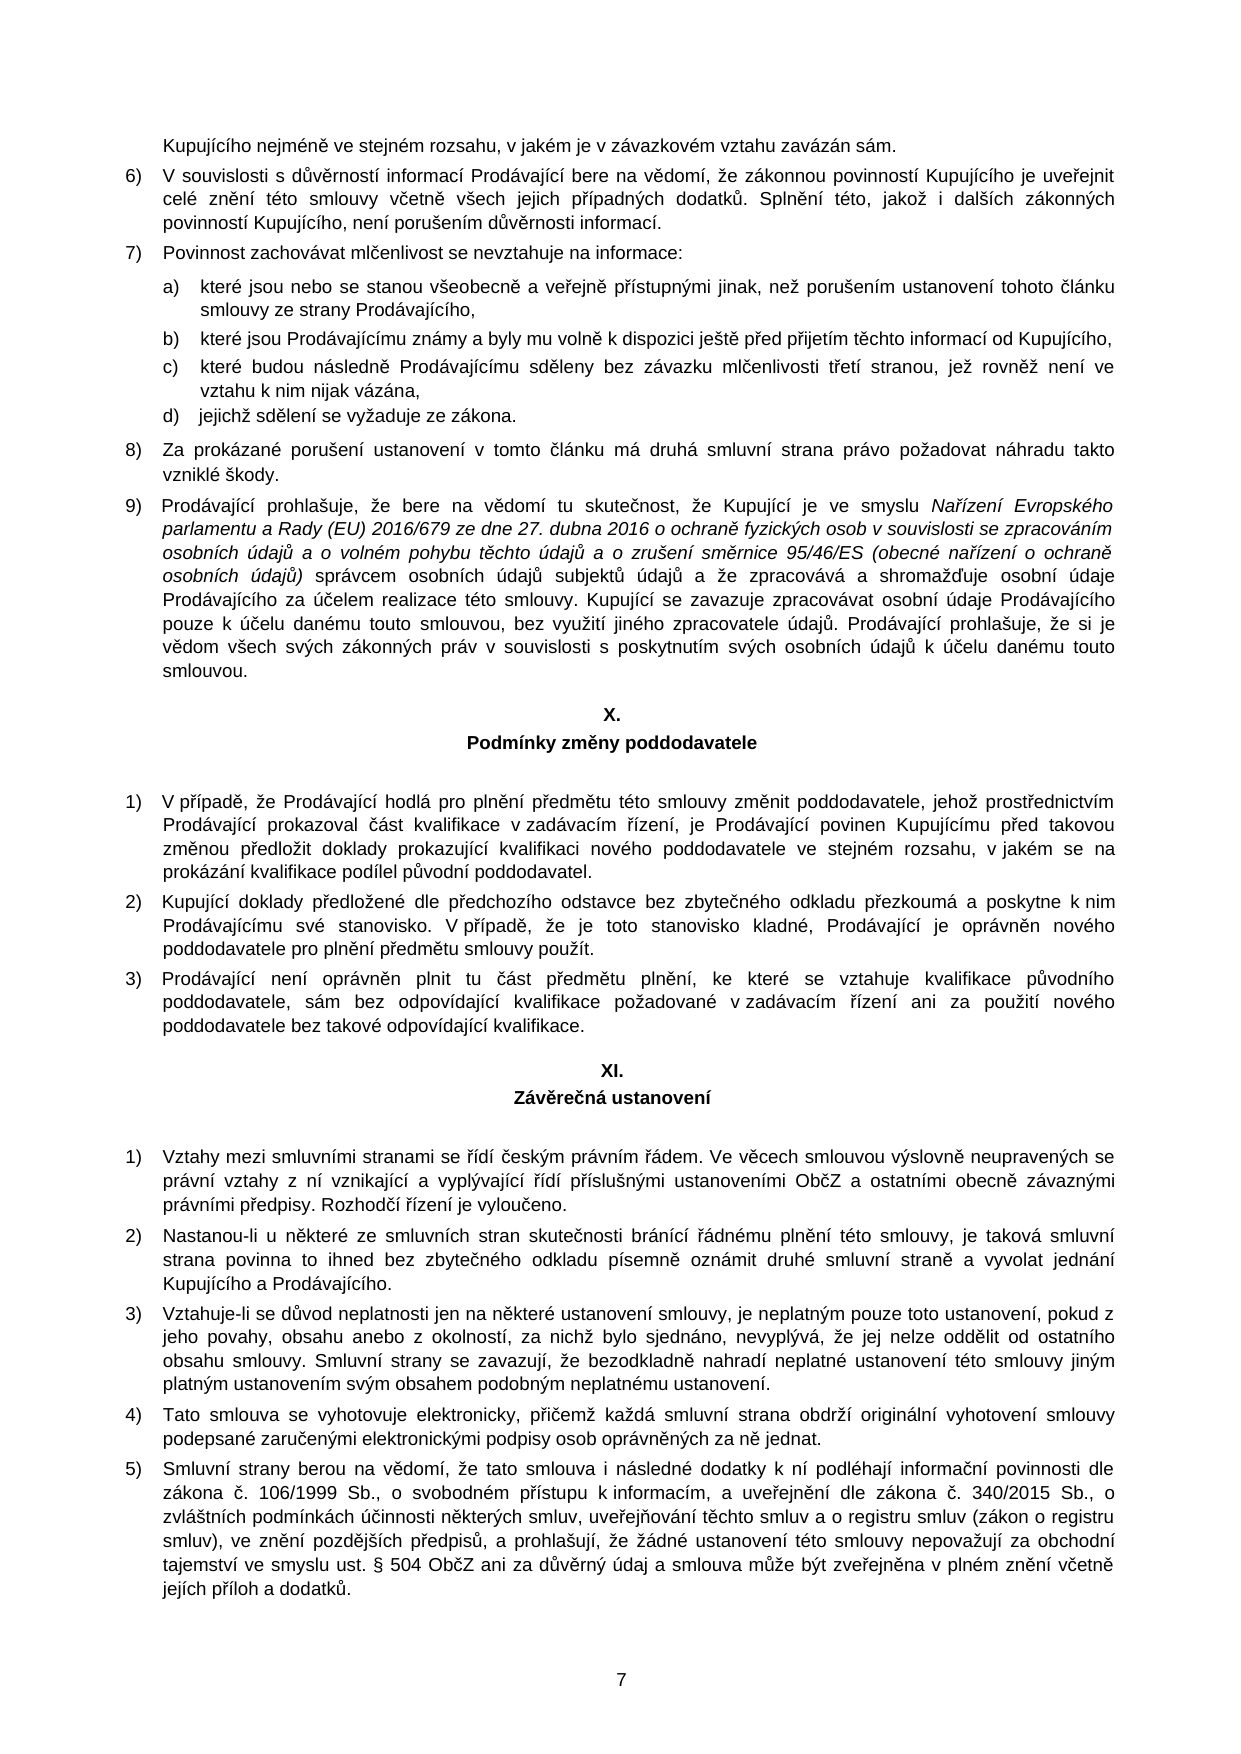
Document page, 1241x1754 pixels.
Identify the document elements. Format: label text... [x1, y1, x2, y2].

list které jsou nebo se stanou všeobecně a veřejně přístupnými jinak, než porušením ustanovení tohoto článku smlouvy ze strany Prodávajícího, [163, 274, 1115, 321]
list které budou následně Prodávajícímu sděleny bez závazku mlčenlivosti třetí stranou, jež rovněž není ve vztahu k nim nijak vázána, [163, 355, 1115, 402]
list V případě, že Prodávající hodlá pro plnění předmětu této smlouvy změnit poddodavatele, jehož prostřednictvím Prodávající prokazoval část kvalifikace v zadávacím řízení, je Prodávající povinen Kupujícímu před takovou změnou předložit doklady prokazující kvalifikaci nového poddodavatele ve stejném rozsahu, v jakém se na prokázání kvalifikace podílel původní poddodavatel. [125, 789, 1115, 883]
list Vztahuje-li se důvod neplatnosti jen na některé ustanovení smlouvy, je neplatným pouze toto ustanovení, pokud z jeho povahy, obsahu anebo z okolností, za nichž bylo sjednáno, nevyplývá, že jej nelze oddělit od ostatního obsahu smlouvy. Smluvní strany se zavazují, že bezodkladně nahradí neplatné ustanovení této smlouvy jiným platným ustanovením svým obsahem podobným neplatnému ustanovení. [125, 1301, 1115, 1396]
list Nastanou-li u některé ze smluvních stran skutečnosti bránící řádnému plnění této smlouvy, je taková smluvní strana povinna to ihned bez zbytečného odkladu písemně oznámit druhé smluvní straně a vyvolat jednání Kupujícího a Prodávajícího. [125, 1223, 1115, 1295]
list Kupující doklady předložené dle předchozího odstavce bez zbytečného odkladu přezkoumá a poskytne k nim Prodávajícímu své stanovisko. V případě, že je toto stanovisko kladné, Prodávající je oprávněn nového poddodavatele pro plnění předmětu smlouvy použít. [125, 890, 1115, 960]
list Prodávající není oprávněn plnit tu část předmětu plnění, ke které se vztahuje kvalifikace původního poddodavatele, sám bez odpovídající kvalifikace požadované v zadávacím řízení ani za použití nového poddodavatele bez takové odpovídající kvalifikace. [125, 967, 1115, 1037]
list které jsou Prodávajícímu známy a byly mu volně k dispozici ještě před přijetím těchto informací od Kupujícího, [163, 326, 1115, 350]
list V souvislosti s důvěrností informací Prodávající bere na vědomí, že zákonnou povinností Kupujícího je uveřejnit celé znění této smlouvy včetně všech jejich případných dodatků. Splnění této, jakož i dalších zákonných povinností Kupujícího, není porušením důvěrnosti informací. [125, 163, 1115, 234]
text Závěrečná ustanovení [125, 1090, 1099, 1108]
text X. [125, 707, 1099, 726]
list Tato smlouva se vyhotovuje elektronicky, přičemž každá smluvní strana obdrží originální vyhotovení smlouvy podepsané zaručenými elektronickými podpisy osob oprávněných za ně jednat. [125, 1402, 1115, 1450]
list jejichž sdělení se vyžaduje ze zákona. [163, 407, 1117, 426]
list Vztahy mezi smluvními stranami se řídí českým právním řádem. Ve věcech smlouvou výslovně neupravených se právní vztahy z ní vznikající a vyplývající řídí příslušnými ustanoveními ObčZ a ostatními obecně závaznými právními předpisy. Rozhodčí řízení je vyloučeno. [125, 1145, 1115, 1217]
list Povinnost zachovávat mlčenlivost se nevztahuje na informace: [125, 244, 1117, 263]
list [125, 133, 1115, 157]
list Prodávající prohlašuje, že bere na vědomí tu skutečnost, že Kupující je ve smyslu Nařízení Evropského parlamentu a Rady (EU) 2016/679 ze dne 27. dubna 2016 o ochraně fyzických osob v souvislosti se zpracováním osobních údajů a o volném pohybu těchto údajů a o zrušení směrnice 95/46/ES (obecné nařízení o ochraně osobních údajů) správcem osobních údajů subjektů údajů a že zpracovává a shromažďuje osobní údaje Prodávajícího za účelem realizace této smlouvy. Kupující se zavazuje zpracovávat osobní údaje Prodávajícího pouze k účelu danému touto smlouvou, bez využití jiného zpracovatele údajů. Prodávající prohlašuje, že si je vědom všech svých zákonných práv v souvislosti s poskytnutím svých osobních údajů k účelu danému touto smlouvou. [125, 493, 1115, 682]
list Za prokázané porušení ustanovení v tomto článku má druhá smluvní strana právo požadovat náhradu takto vzniklé škody. [125, 436, 1115, 486]
text XI. [125, 1062, 1099, 1081]
text Podmínky změny poddodavatele [125, 734, 1099, 753]
list Smluvní strany berou na vědomí, že tato smlouva i následné dodatky k ní podléhají informační povinnosti dle zákona č. 106/1999 Sb., o svobodném přístupu k informacím, a uveřejnění dle zákona č. 340/2015 Sb., o zvláštních podmínkách účinnosti některých smluv, uveřejňování těchto smluv a o registru smluv (zákon o registru smluv), ve znění pozdějších předpisů, a prohlašují, že žádné ustanovení této smlouvy nepovažují za obchodní tajemství ve smyslu ust. § 504 ObčZ ani za důvěrný údaj a smlouva může být zveřejněna v plném znění včetně jejích příloh a dodatků. [125, 1456, 1115, 1600]
